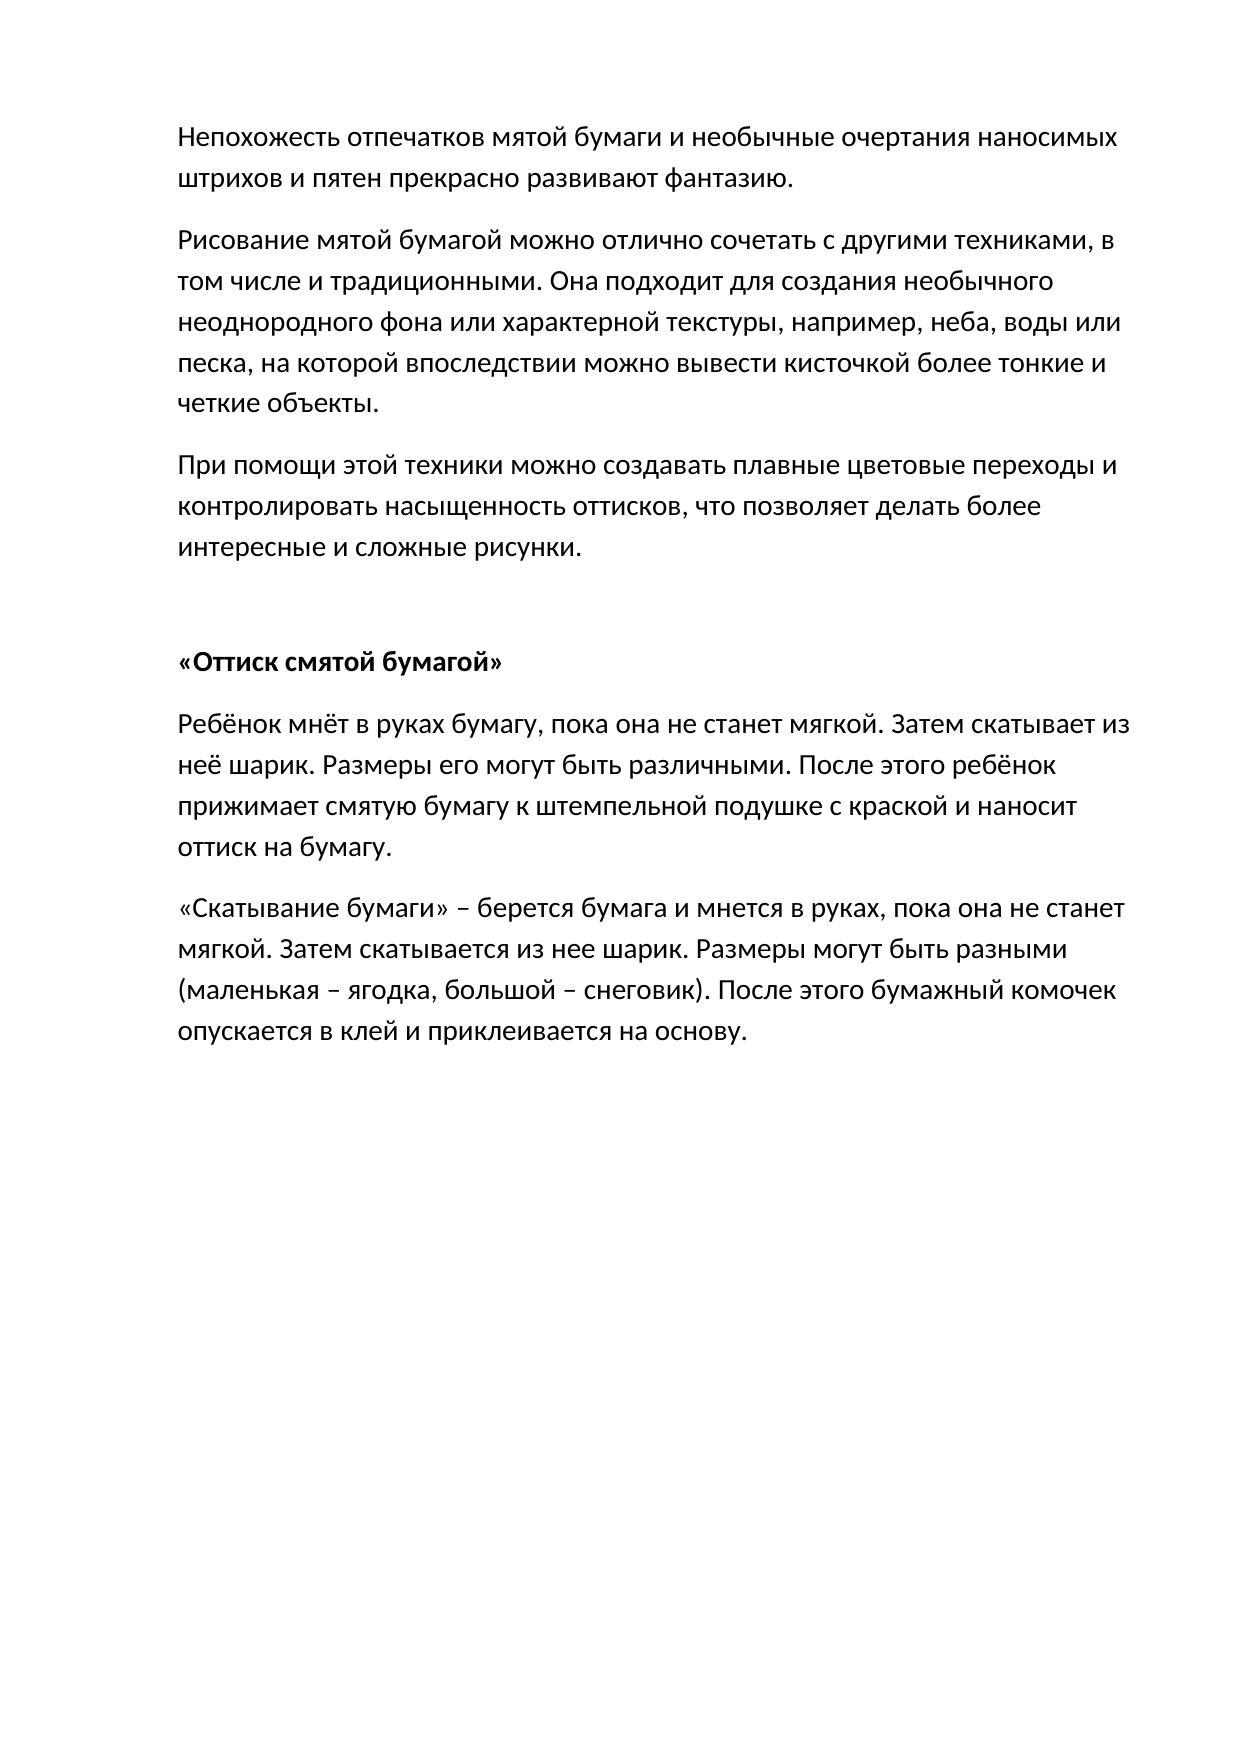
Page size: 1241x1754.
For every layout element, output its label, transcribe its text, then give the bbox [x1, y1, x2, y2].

text Рисование мятой бумагой можно отлично сочетать с другими техниками, в том числе и традиционными. Она подходит для создания необычного неоднородного фона или характерной текстуры, например, неба, воды или песка, на которой впоследствии можно вывести кисточкой более тонкие и четкие объекты. [177, 221, 1152, 420]
text «Оттиск смятой бумагой» [177, 643, 1152, 679]
text При помощи этой техники можно создавать плавные цветовые переходы и контролировать насыщенность оттисков, что позволяет делать более интересные и сложные рисунки. [177, 446, 1152, 564]
text Непохожесть отпечатков мятой бумаги и необычные очертания наносимых штрихов и пятен прекрасно развивают фантазию. [177, 118, 1152, 195]
text «Скатывание бумаги» – берется бумага и мнется в руках, пока она не станет мягкой. Затем скатывается из нее шарик. Размеры могут быть разными (маленькая – ягодка, большой – снеговик). После этого бумажный комочек опускается в клей и приклеивается на основу. [177, 889, 1152, 1048]
text Ребёнок мнёт в руках бумагу, пока она не станет мягкой. Затем скатывает из неё шарик. Размеры его могут быть различными. После этого ребёнок прижимает смятую бумагу к штемпельной подушке с краской и наносит оттиск на бумагу. [177, 705, 1152, 863]
